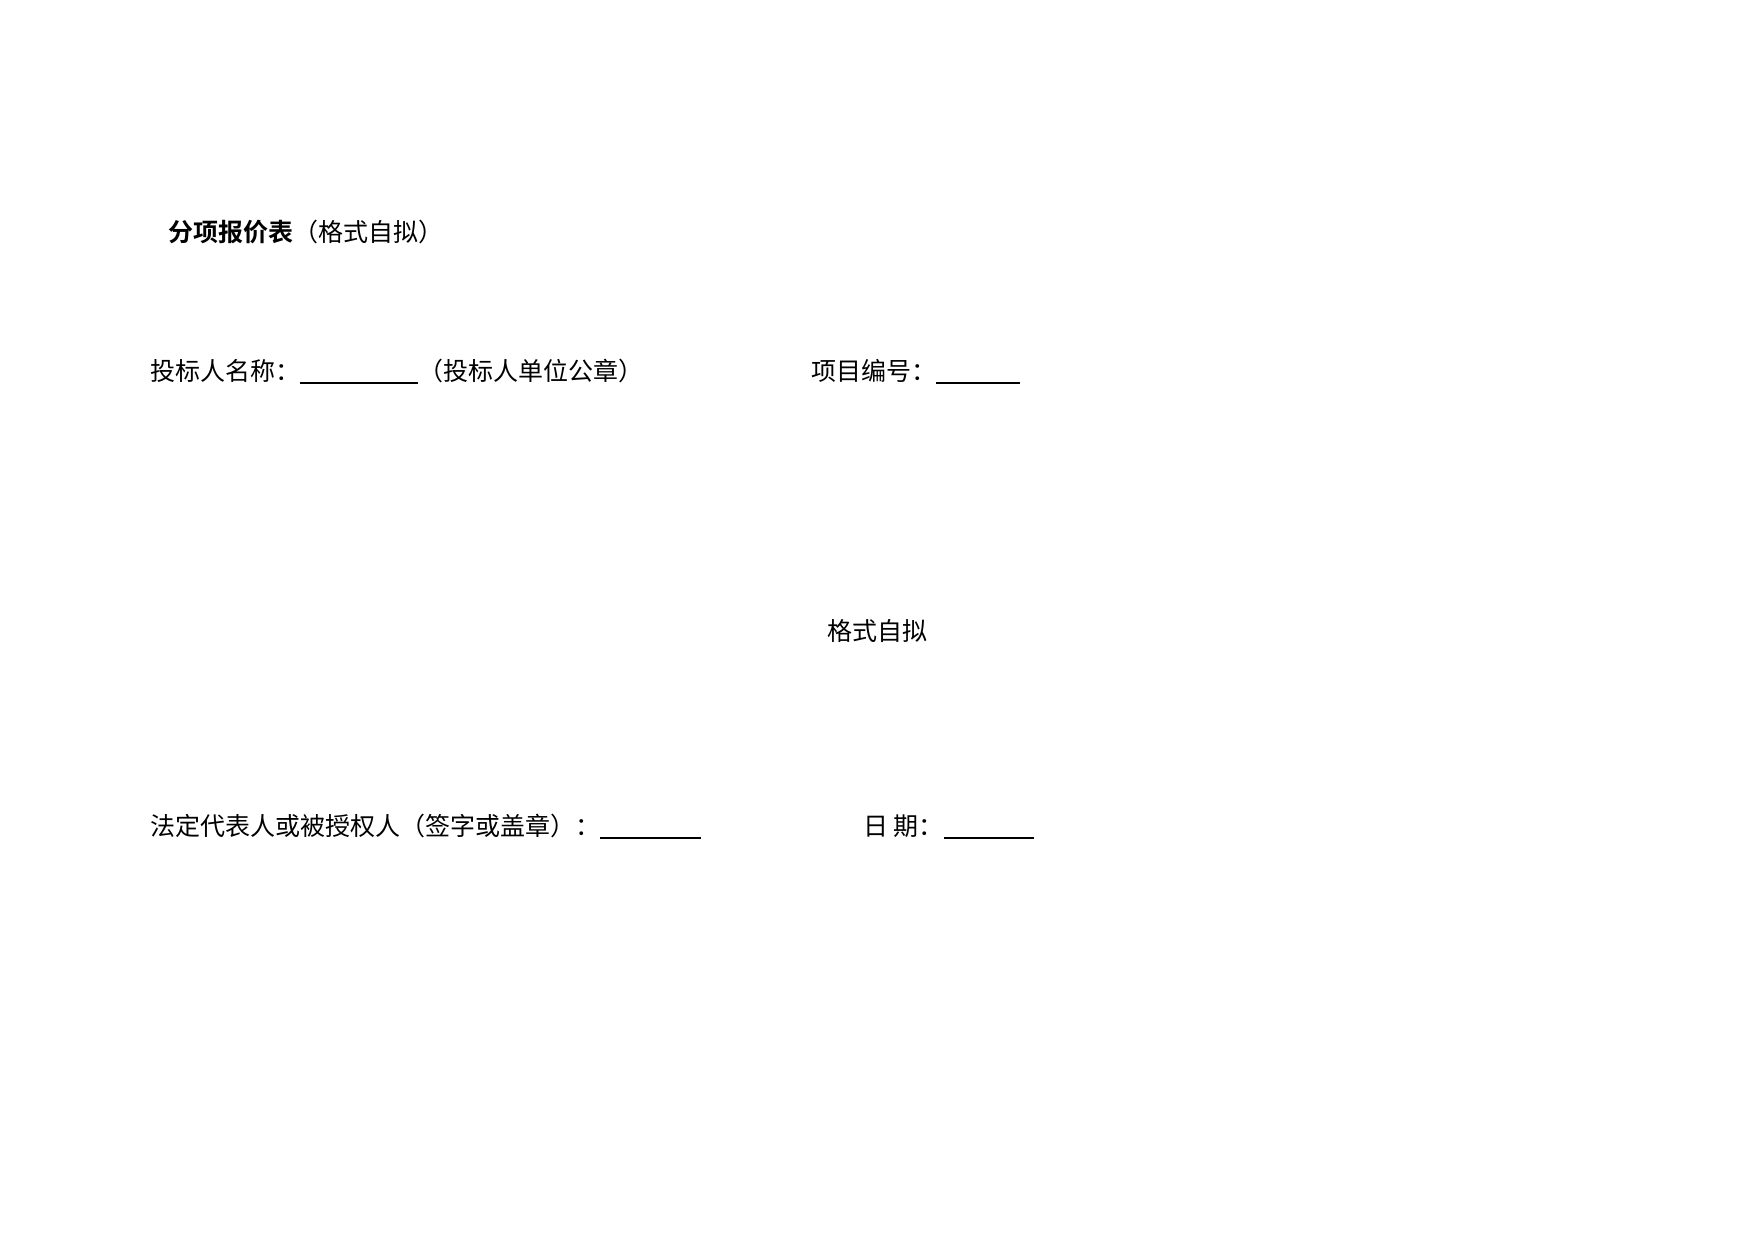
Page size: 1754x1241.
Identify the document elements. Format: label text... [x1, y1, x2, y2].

text 法定代表人或被授权人（签字或盖章）： 日 期： [150, 792, 1604, 857]
text 投标人名称： （投标人单位公章） 项目编号： [150, 337, 1604, 402]
text 格式自拟 [150, 597, 1604, 662]
text 分项报价表（格式自拟） [150, 198, 1604, 263]
